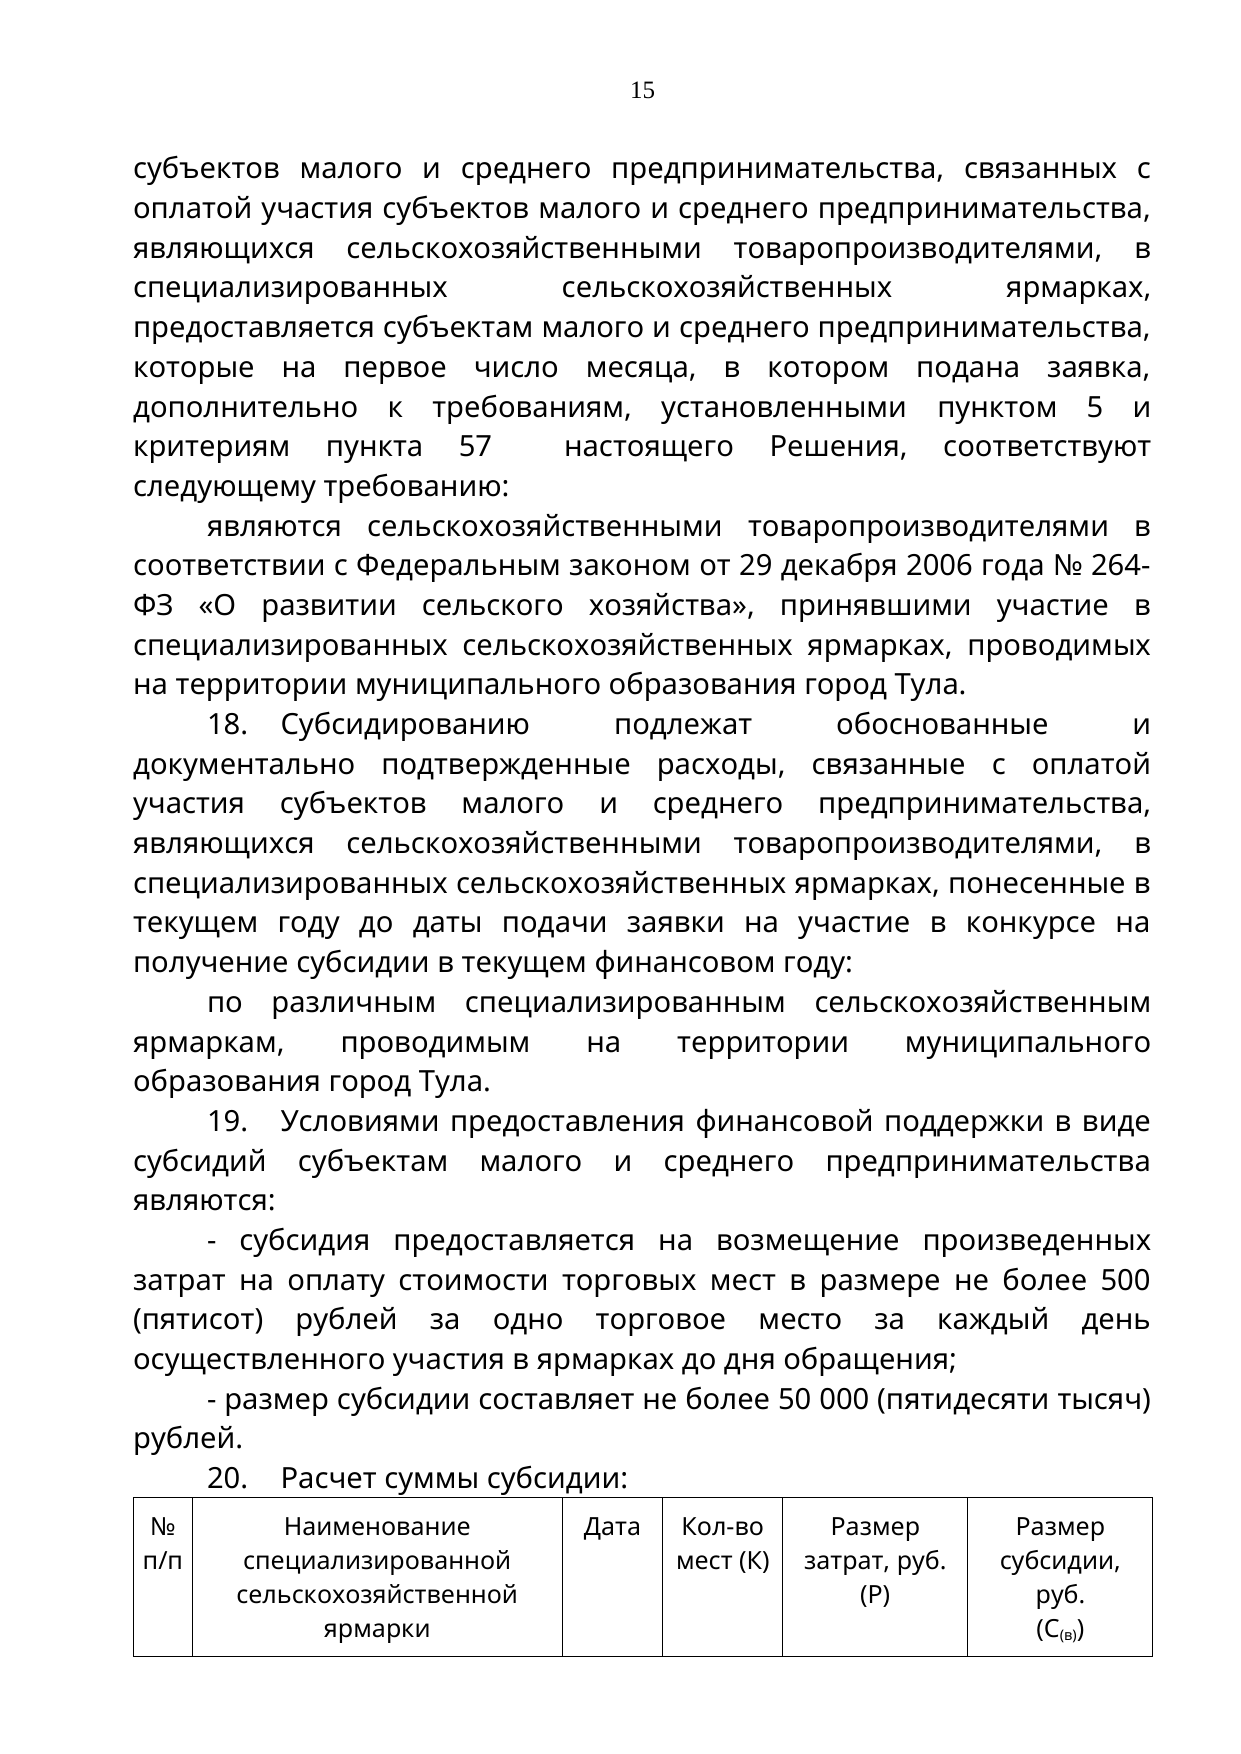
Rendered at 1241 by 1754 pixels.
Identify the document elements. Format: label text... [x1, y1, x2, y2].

text - субсидия предоставляется на возмещение произведенных затрат на оплату стоимости торговых мест в размере не более 500 (пятисот) рублей за одно торговое место за каждый день осуществленного участия в ярмарках до дня обращения; [133, 1219, 1152, 1378]
table_header Наименование специализированной сельскохозяйственной ярмарки [193, 1498, 562, 1656]
list Условиями предоставления финансовой поддержки в виде субсидий субъектам малого и среднего предпринимательства являются: [133, 1100, 1152, 1219]
table_header Кол-во мест (К) [663, 1498, 782, 1656]
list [133, 148, 1152, 505]
table_header № п/п [134, 1498, 192, 1656]
table_header Размер субсидии, руб. (С(в)) [968, 1498, 1152, 1656]
table_header Размер затрат, руб. (Р) [783, 1498, 967, 1656]
text по различным специализированным сельскохозяйственным ярмаркам, проводимым на территории муниципального образования город Тула. [133, 981, 1152, 1100]
text - размер субсидии составляет не более 50 000 (пятидесяти тысяч) рублей. [133, 1378, 1152, 1457]
list Расчет суммы субсидии: [133, 1457, 1152, 1497]
table_header Дата [563, 1498, 662, 1656]
text являются сельскохозяйственными товаропроизводителями в соответствии с Федеральным законом от 29 декабря 2006 года № 264-ФЗ «О развитии сельского хозяйства», принявшими участие в специализированных сельскохозяйственных ярмарках, проводимых на территории муниципального образования город Тула. [133, 505, 1152, 703]
list Субсидированию подлежат обоснованные и документально подтвержденные расходы, связанные с оплатой участия субъектов малого и среднего предпринимательства, являющихся сельскохозяйственными товаропроизводителями, в специализированных сельскохозяйственных ярмарках, понесенные в текущем году до даты подачи заявки на участие в конкурсе на получение субсидии в текущем финансовом году: [133, 703, 1152, 981]
